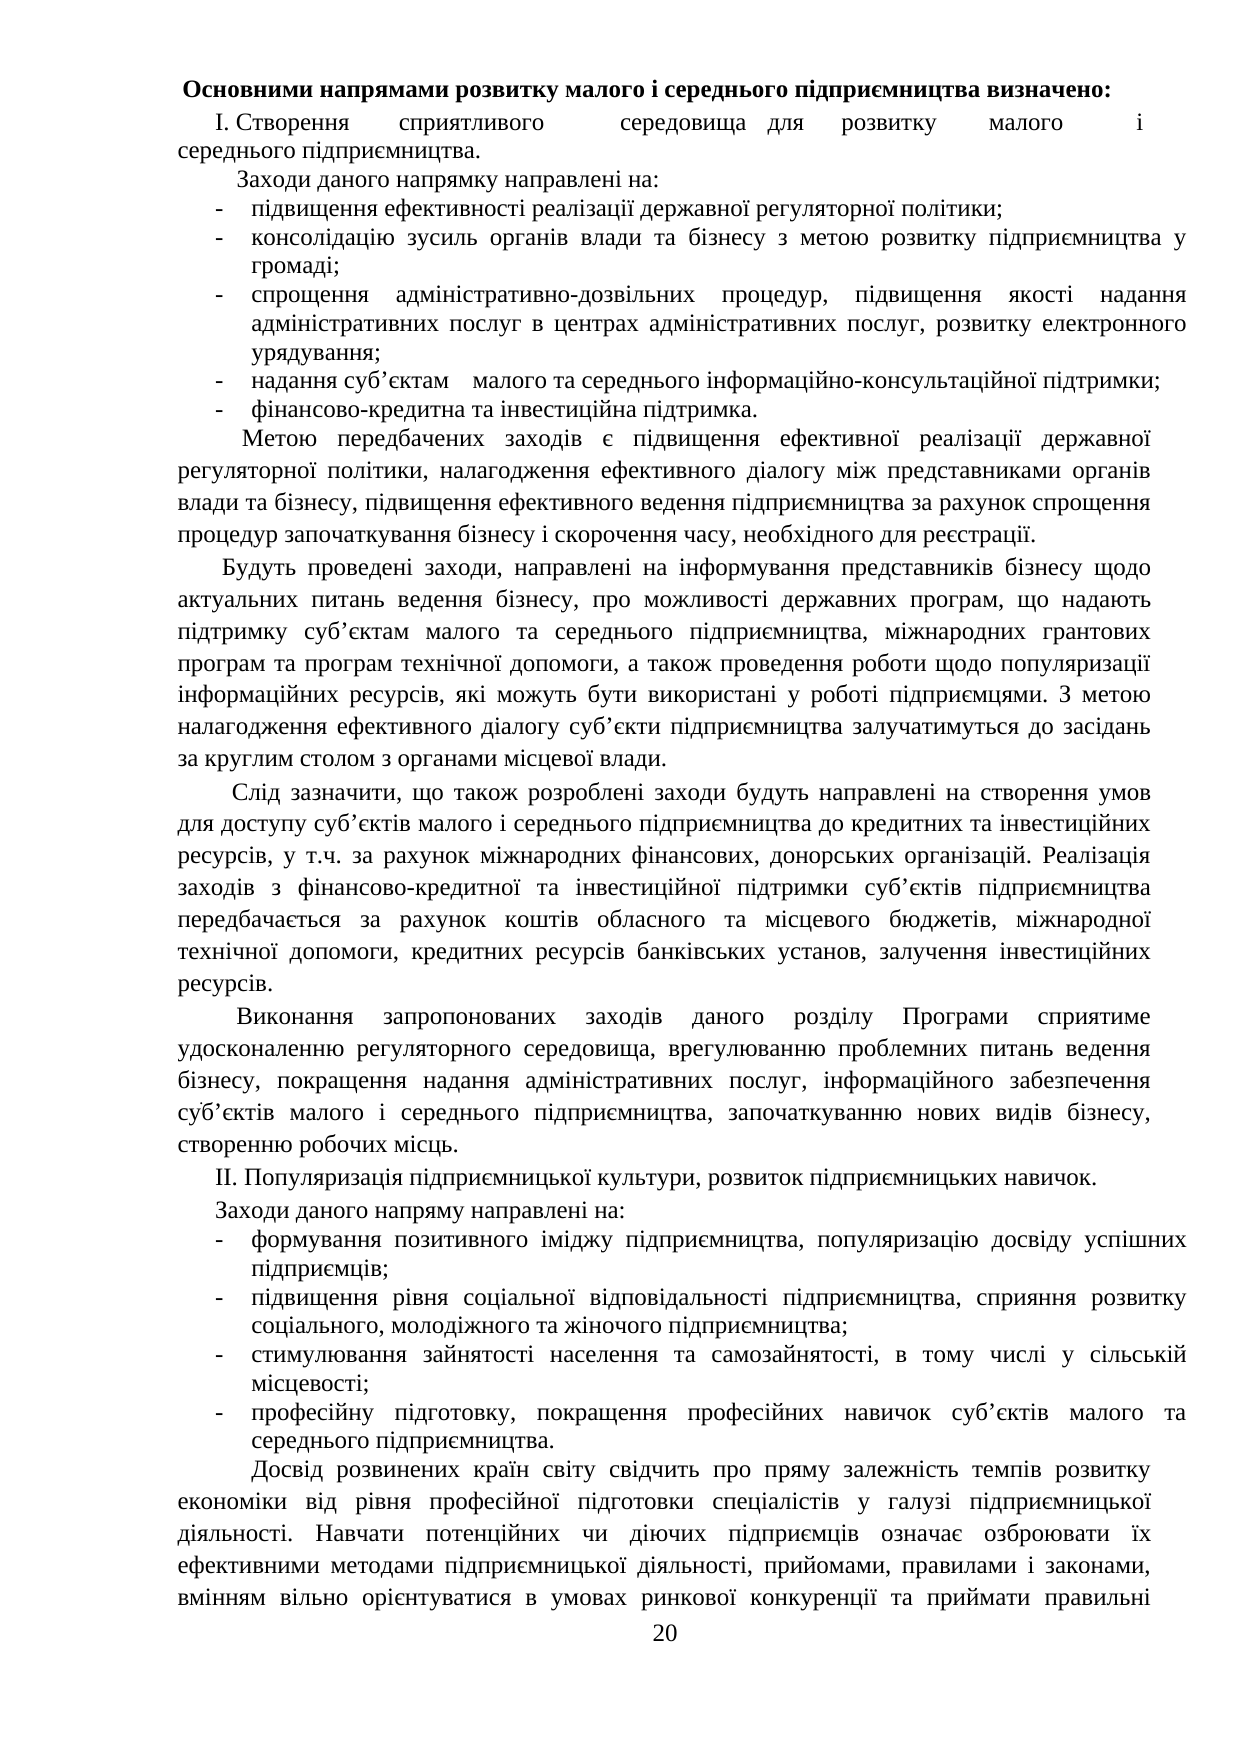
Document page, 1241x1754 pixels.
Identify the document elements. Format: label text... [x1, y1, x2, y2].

list фінансово-кредитна та інвестиційна підтримка. [215, 394, 1187, 423]
text Слід зазначити, що також розроблені заходи будуть направлені на створення умов для доступу суб’єктів малого і середнього підприємництва до кредитних та інвестиційних ресурсів, у т.ч. за рахунок міжнародних фінансових, донорських організацій. Реалізація заходів з фінансово-кредитної та інвестиційної підтримки суб’єктів підприємництва передбачається за рахунок коштів обласного та місцевого бюджетів, міжнародної технічної допомоги, кредитних ресурсів банківських установ, залучення інвестиційних ресурсів. [177, 777, 1152, 997]
list підвищення рівня соціальної відповідальності підприємництва, сприяння розвитку соціального, молодіжного та жіночого підприємництва; [215, 1282, 1187, 1339]
list консолідацію зусиль органів влади та бізнесу з метою розвитку підприємництва у громаді; [215, 222, 1187, 279]
text Будуть проведені заходи, направлені на інформування представників бізнесу щодо актуальних питань ведення бізнесу, про можливості державних програм, що надають підтримку суб’єктам малого та середнього підприємництва, міжнародних грантових програм та програм технічної допомоги, а також проведення роботи щодо популяризації інформаційних ресурсів, які можуть бути використані у роботі підприємцями. З метою налагодження ефективного діалогу суб’єкти підприємництва залучатимуться до засідань за круглим столом з органами місцевої влади. [177, 552, 1152, 772]
text Метою передбачених заходів є підвищення ефективної реалізації державної регуляторної політики, налагодження ефективного діалогу між представниками органів влади та бізнесу, підвищення ефективного ведення підприємництва за рахунок спрощення процедур започаткування бізнесу і скорочення часу, необхідного для реєстрації. [177, 423, 1152, 547]
text І. Створення сприятливого середовища для розвитку малого і середнього підприємництва. [177, 107, 1188, 164]
text Основними напрямами розвитку малого і середнього підприємництва визначено: [176, 74, 1193, 103]
list формування позитивного іміджу підприємництва, популяризацію досвіду успішних підприємців; [215, 1224, 1187, 1282]
list професійну підготовку, покращення професійних навичок суб’єктів малого та середнього підприємництва. [215, 1397, 1187, 1454]
text Виконання запропонованих заходів даного розділу Програми сприятиме удосконаленню регуляторного середовища, врегулюванню проблемних питань ведення бізнесу, покращення надання адміністративних послуг, інформаційного забезпечення суֹб’єктів малого і середнього підприємництва, започаткуванню нових видів бізнесу, створенню робочих місць. [177, 1001, 1151, 1157]
list стимулювання зайнятості населення та самозайнятості, в тому числі у сільській місцевості; [215, 1339, 1187, 1397]
list спрощення адміністративно-дозвільних процедур, підвищення якості надання адміністративних послуг в центрах адміністративних послуг, розвитку електронного урядування; [215, 279, 1187, 366]
list підвищення ефективності реалізації державної регуляторної політики; [215, 193, 1187, 222]
text Заходи даного напрямку направлені на: [177, 164, 1188, 193]
list надання суб’єктам малого та середнього інформаційно-консультаційної підтримки; [215, 366, 1187, 394]
text Заходи даного напряму направлені на: [177, 1195, 1188, 1224]
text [177, 1454, 1152, 1610]
text ІІ. Популяризація підприємницької культури, розвиток підприємницьких навичок. [177, 1162, 1188, 1191]
